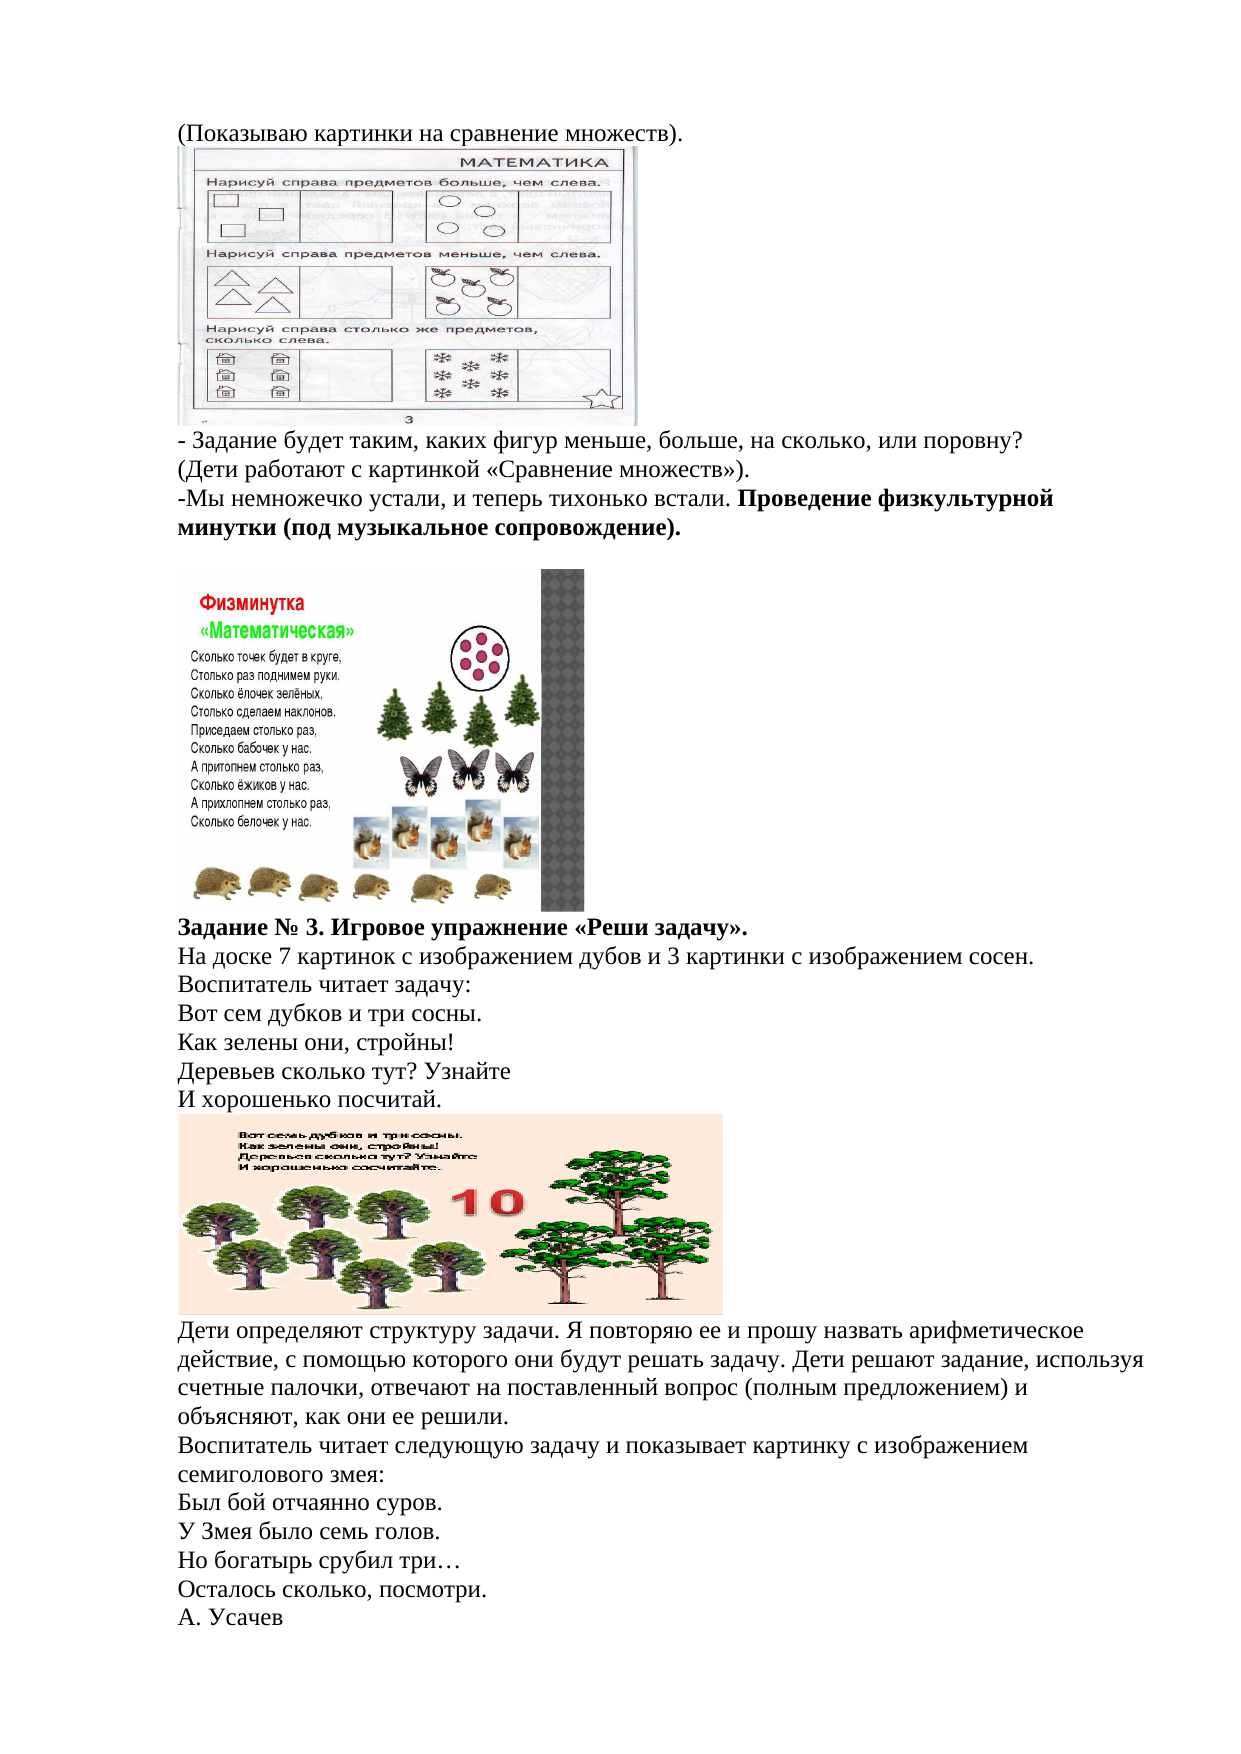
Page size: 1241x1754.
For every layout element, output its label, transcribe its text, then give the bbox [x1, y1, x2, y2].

text Дети определяют структуру задачи. Я повторяю ее и прошу назвать арифметическое действие, с помощью которого они будут решать задачу. Дети решают задание, используя счетные палочки, отвечают на поставленный вопрос (полным предложением) и объясняют, как они ее решили. [177, 1315, 1152, 1430]
picture [177, 1113, 726, 1315]
text Был бой отчаянно суров. [177, 1487, 1152, 1516]
text - Задание будет таким, каких фигур меньше, больше, на сколько, или поровну? [177, 425, 1152, 454]
text Осталось сколько, посмотри. [177, 1574, 1152, 1602]
text (Показываю картинки на сравнение множеств). [177, 118, 1152, 147]
text И хорошенько посчитай. [177, 1084, 1152, 1113]
text Задание № 3. Игровое упражнение «Реши задачу». [177, 912, 1152, 941]
text А. Усачев [177, 1602, 1152, 1631]
text На доске 7 картинок с изображением дубов и 3 картинки с изображением сосен. Воспитатель читает задачу: [177, 941, 1152, 998]
text Но богатырь срубил три… [177, 1545, 1152, 1574]
text (Дети работают с картинкой «Сравнение множеств»). [177, 454, 1152, 483]
picture [177, 146, 638, 426]
text Как зелены они, стройны! [177, 1027, 1152, 1056]
text Деревьев сколько тут? Узнайте [177, 1056, 1152, 1084]
picture [177, 569, 585, 912]
text Вот сем дубков и три сосны. [177, 998, 1152, 1027]
text Воспитатель читает следующую задачу и показывает картинку с изображением семиголового змея: [177, 1430, 1152, 1487]
text -Мы немножечко устали, и теперь тихонько встали. Проведение физкультурной минутки (под музыкальное сопровождение). [177, 483, 1152, 540]
text У Змея было семь голов. [177, 1516, 1152, 1545]
